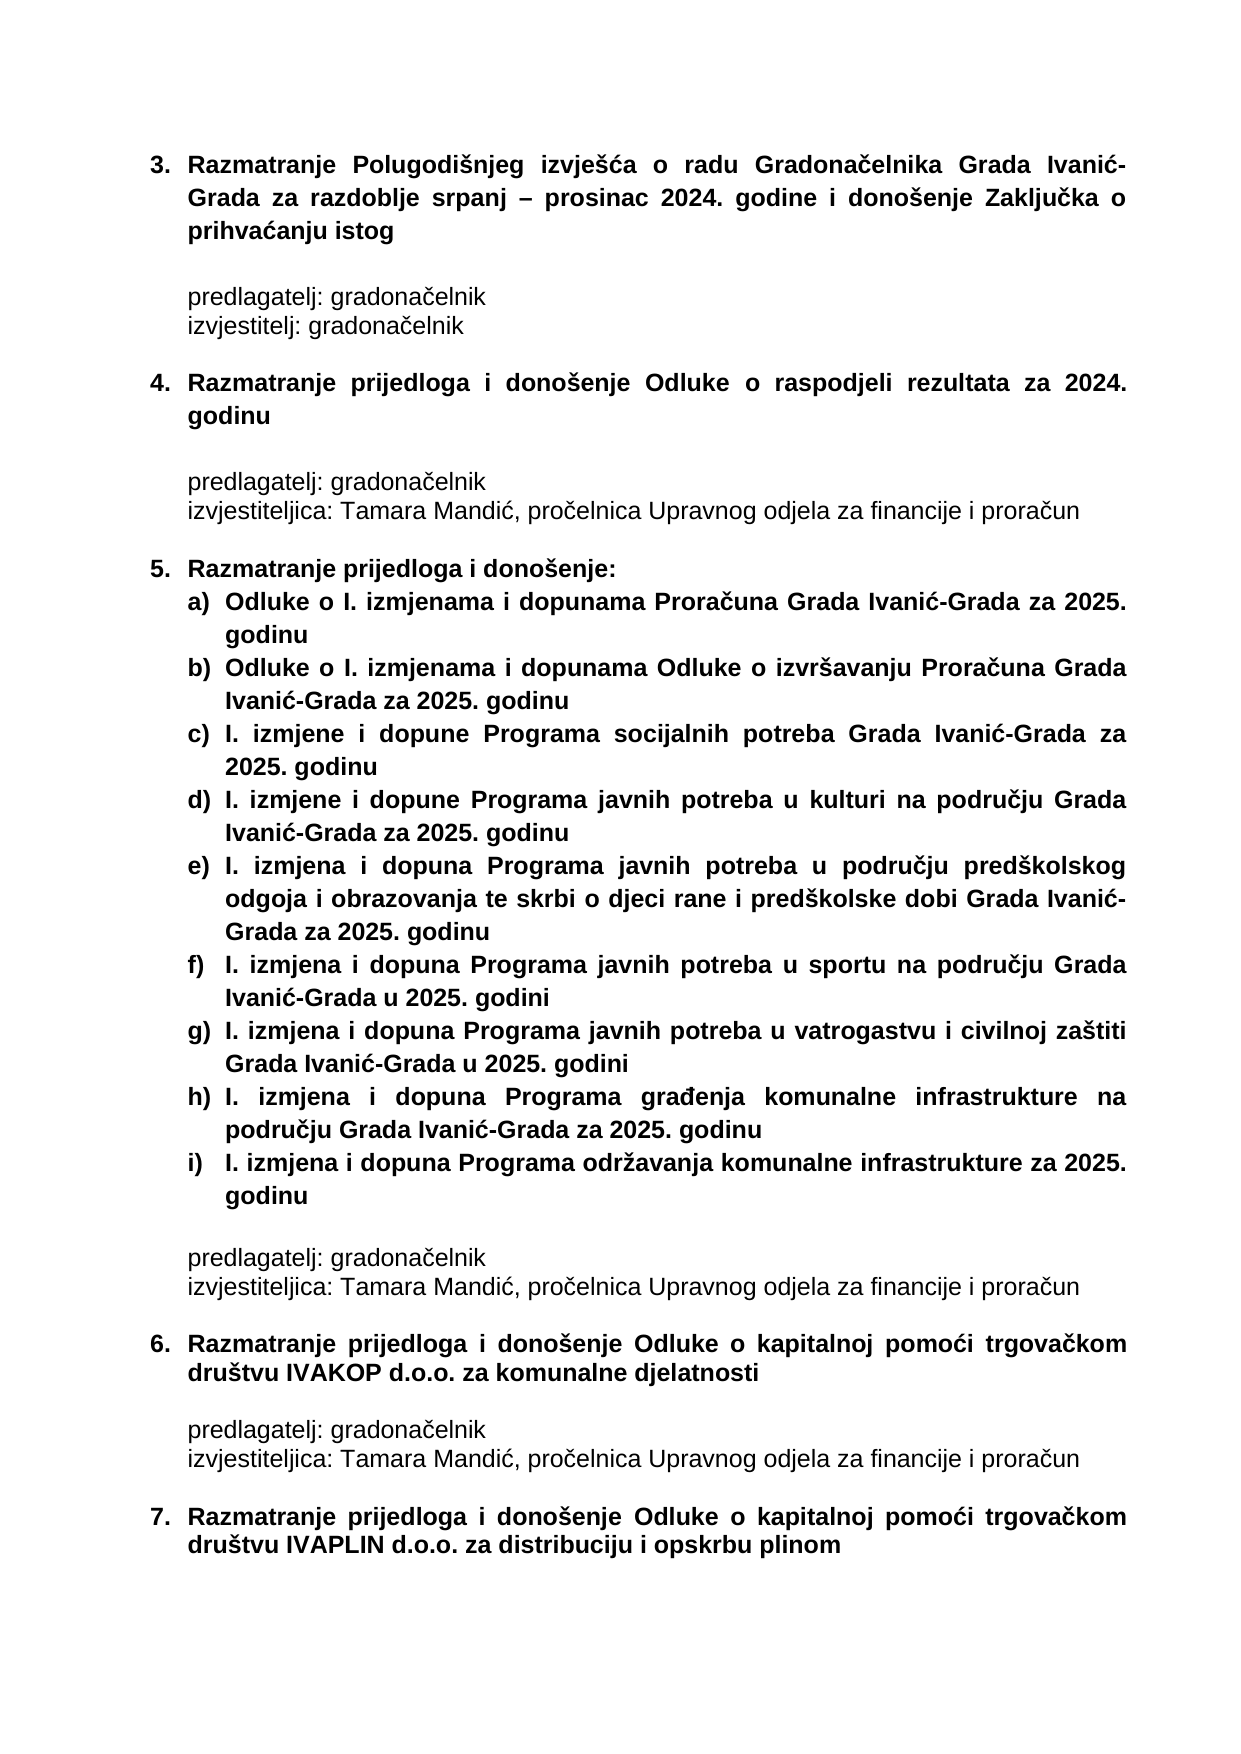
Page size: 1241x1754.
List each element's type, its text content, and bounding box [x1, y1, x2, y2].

list I. izmjena i dopuna Programa održavanja komunalne infrastrukture za 2025. godinu [187, 1148, 1128, 1210]
list predlagatelj: gradonačelnik [187, 467, 1128, 496]
list Razmatranje Polugodišnjeg izvješća o radu Gradonačelnika Grada Ivanić-Grada za razdoblje srpanj – prosinac 2024. godine i donošenje Zaključka o prihvaćanju istog [150, 150, 1128, 245]
list predlagatelj: gradonačelnik [187, 1415, 1128, 1444]
list predlagatelj: gradonačelnik [187, 282, 1128, 311]
list Razmatranje prijedloga i donošenje Odluke o raspodjeli rezultata za 2024. godinu [150, 368, 1128, 430]
list I. izmjena i dopuna Programa građenja komunalne infrastrukture na području Grada Ivanić-Grada za 2025. godinu [187, 1082, 1128, 1144]
list izvjestiteljica: Tamara Mandić, pročelnica Upravnog odjela za financije i proračun [187, 496, 1128, 525]
list I. izmjene i dopune Programa socijalnih potreba Grada Ivanić-Grada za 2025. godinu [187, 719, 1128, 781]
list Razmatranje prijedloga i donošenje Odluke o kapitalnoj pomoći trgovačkom društvu IVAPLIN d.o.o. za distribuciju i opskrbu plinom [150, 1502, 1128, 1559]
text izvjestitelj: gradonačelnik [187, 311, 1128, 339]
list I. izmjena i dopuna Programa javnih potreba u području predškolskog odgoja i obrazovanja te skrbi o djeci rane i predškolske dobi Grada Ivanić-Grada za 2025. godinu [187, 851, 1128, 946]
list Odluke o I. izmjenama i dopunama Proračuna Grada Ivanić-Grada za 2025. godinu [187, 587, 1128, 648]
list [187, 1444, 1128, 1473]
list I. izmjene i dopune Programa javnih potreba u kulturi na području Grada Ivanić-Grada za 2025. godinu [187, 785, 1128, 847]
list predlagatelj: gradonačelnik [187, 1243, 1128, 1272]
list Razmatranje prijedloga i donošenje Odluke o kapitalnoj pomoći trgovačkom društvu IVAKOP d.o.o. za komunalne djelatnosti [150, 1329, 1128, 1387]
list I. izmjena i dopuna Programa javnih potreba u sportu na području Grada Ivanić-Grada u 2025. godini [187, 950, 1128, 1012]
list I. izmjena i dopuna Programa javnih potreba u vatrogastvu i civilnoj zaštiti Grada Ivanić-Grada u 2025. godini [187, 1016, 1128, 1078]
list Razmatranje prijedloga i donošenje: [150, 554, 1128, 582]
list izvjestiteljica: Tamara Mandić, pročelnica Upravnog odjela za financije i proračun [187, 1272, 1128, 1300]
list Odluke o I. izmjenama i dopunama Odluke o izvršavanju Proračuna Grada Ivanić-Grada za 2025. godinu [187, 653, 1128, 714]
